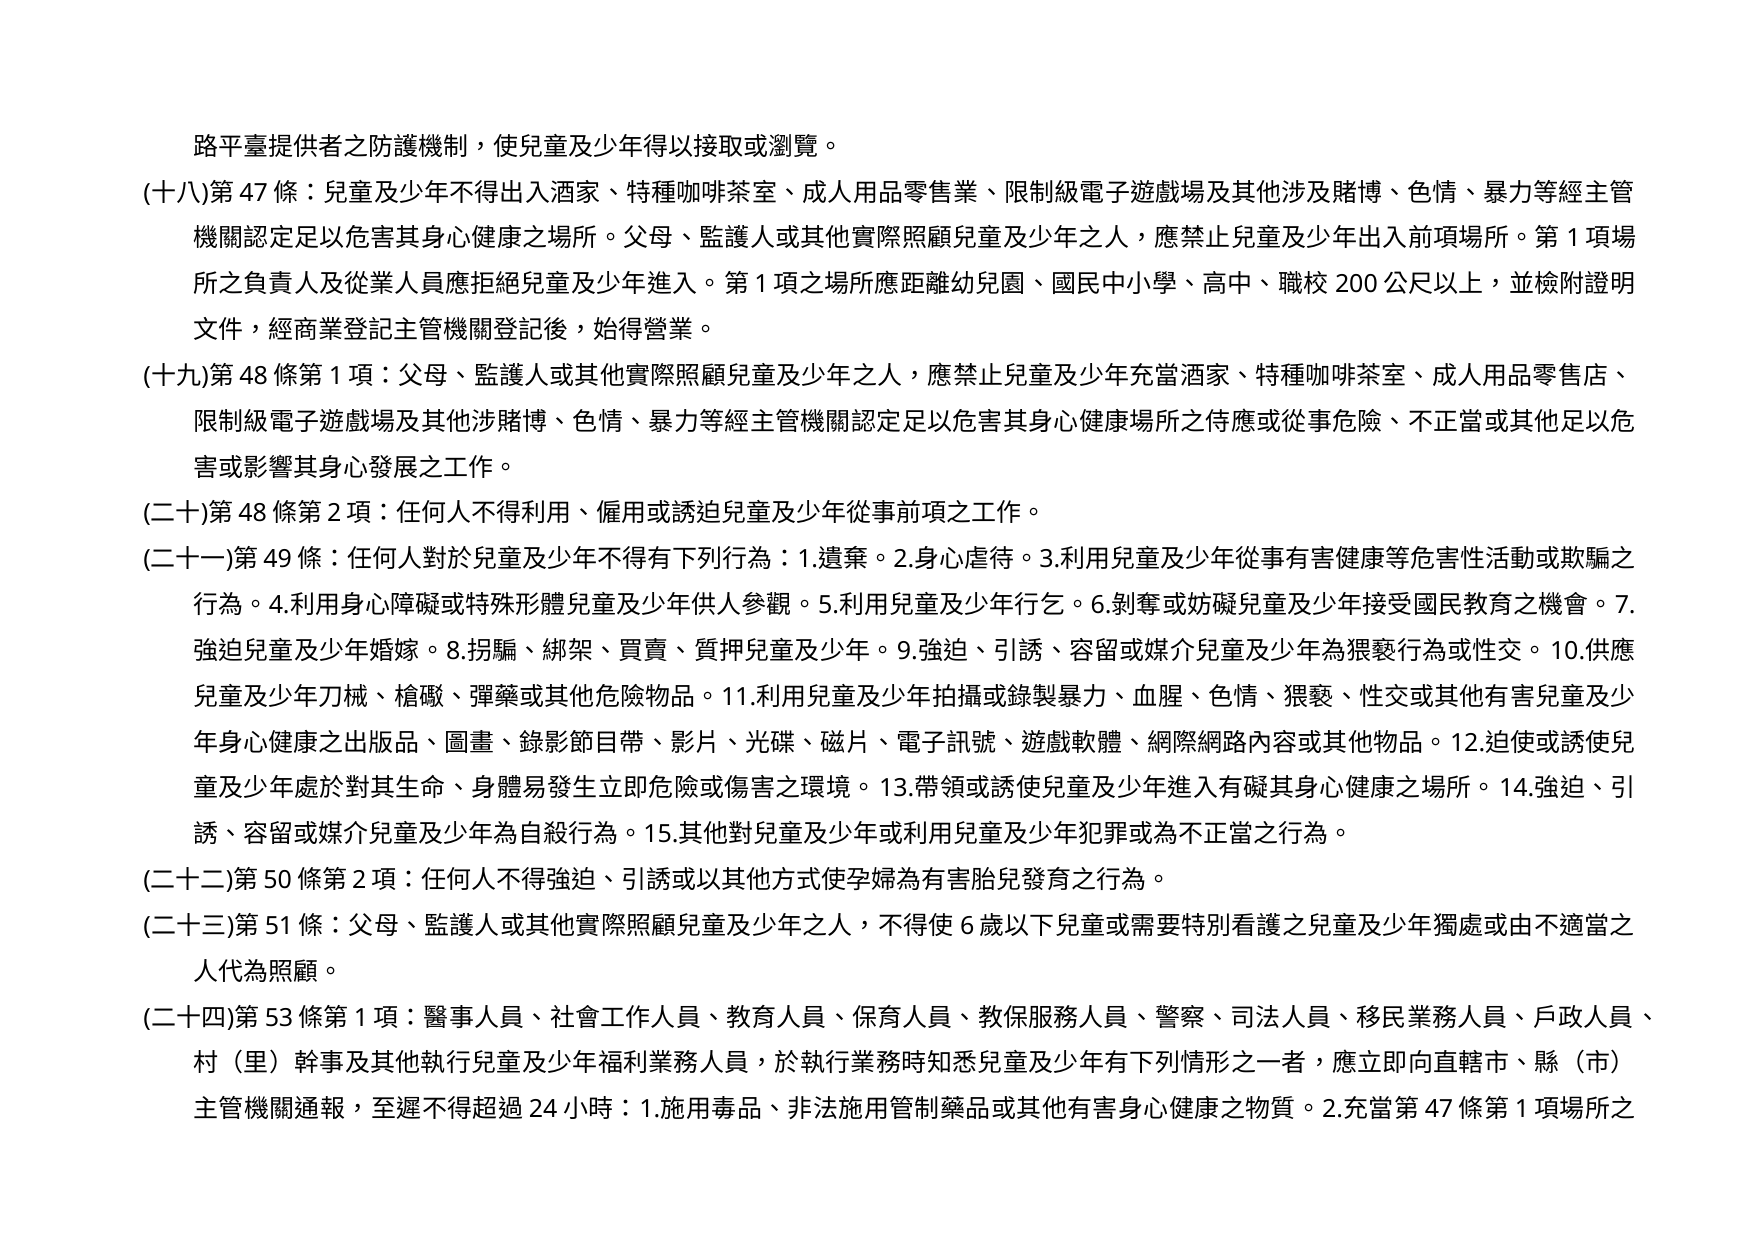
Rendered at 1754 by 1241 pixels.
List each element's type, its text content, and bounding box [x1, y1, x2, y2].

text (二十一)第49條：任何人對於兒童及少年不得有下列行為：1.遺棄。2.身心虐待。3.利用兒童及少年從事有害健康等危害性活動或欺騙之行為。4.利用身心障礙或特殊形體兒童及少年供人參觀。5.利用兒童及少年行乞。6.剝奪或妨礙兒童及少年接受國民教育之機會。7.強迫兒童及少年婚嫁。8.拐騙、綁架、買賣、質押兒童及少年。9.強迫、引誘、容留或媒介兒童及少年為猥褻行為或性交。10.供應兒童及少年刀械、槍礟、彈藥或其他危險物品。11.利用兒童及少年拍攝或錄製暴力、血腥、色情、猥褻、性交或其他有害兒童及少年身心健康之出版品、圖畫、錄影節目帶、影片、光碟、磁片、電子訊號、遊戲軟體、網際網路內容或其他物品。12.迫使或誘使兒童及少年處於對其生命、身體易發生立即危險或傷害之環境。13.帶領或誘使兒童及少年進入有礙其身心健康之場所。14.強迫、引誘、容留或媒介兒童及少年為自殺行為。15.其他對兒童及少年或利用兒童及少年犯罪或為不正當之行為。 [143, 531, 1636, 852]
text (二十)第48條第2項：任何人不得利用、僱用或誘迫兒童及少年從事前項之工作。 [143, 485, 1636, 531]
text (十八)第47條：兒童及少年不得出入酒家、特種咖啡茶室、成人用品零售業、限制級電子遊戲場及其他涉及賭博、色情、暴力等經主管機關認定足以危害其身心健康之場所。父母、監護人或其他實際照顧兒童及少年之人，應禁止兒童及少年出入前項場所。第1項場所之負責人及從業人員應拒絕兒童及少年進入。第1項之場所應距離幼兒園、國民中小學、高中、職校200公尺以上，並檢附證明文件，經商業登記主管機關登記後，始得營業。 [143, 164, 1636, 348]
text (二十二)第50條第2項：任何人不得強迫、引誘或以其他方式使孕婦為有害胎兒發育之行為。 [143, 852, 1636, 898]
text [143, 118, 1636, 164]
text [143, 989, 1636, 1127]
text (十九)第48條第1項：父母、監護人或其他實際照顧兒童及少年之人，應禁止兒童及少年充當酒家、特種咖啡茶室、成人用品零售店、限制級電子遊戲場及其他涉賭博、色情、暴力等經主管機關認定足以危害其身心健康場所之侍應或從事危險、不正當或其他足以危害或影響其身心發展之工作。 [143, 348, 1636, 485]
text (二十三)第51條：父母、監護人或其他實際照顧兒童及少年之人，不得使6歲以下兒童或需要特別看護之兒童及少年獨處或由不適當之人代為照顧。 [143, 898, 1636, 989]
